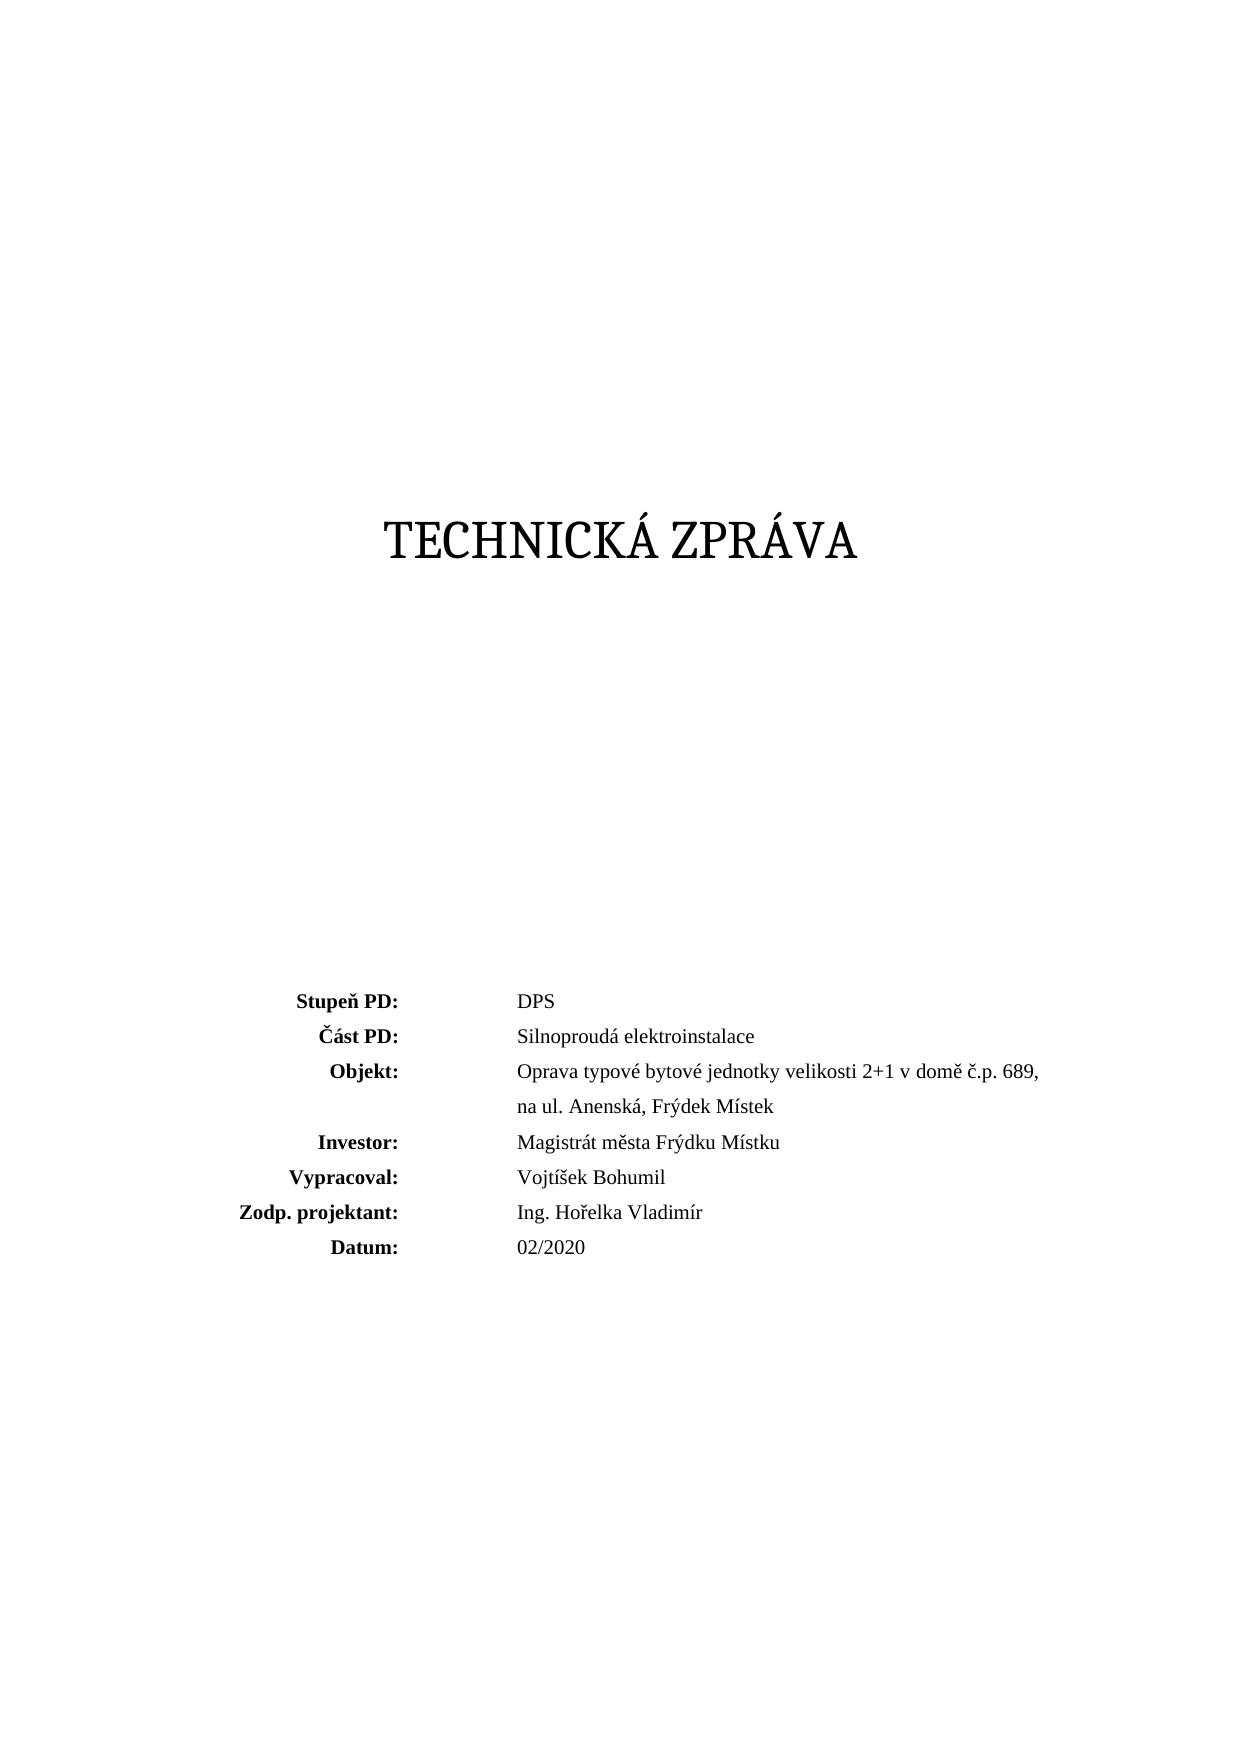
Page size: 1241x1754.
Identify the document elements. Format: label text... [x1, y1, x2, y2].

list Zodp. projektant: Ing. Hořelka Vladimír [103, 1200, 1137, 1224]
list Vypracoval: Vojtíšek Bohumil [103, 1165, 1137, 1189]
list Objekt: Oprava typové bytové jednotky velikosti 2+1 v domě č.p. 689, [103, 1059, 1137, 1083]
list Datum: 02/2020 [103, 1235, 1137, 1259]
list Investor: Magistrát města Frýdku Místku [103, 1129, 1137, 1154]
list Část PD: Silnoproudá elektroinstalace [103, 1024, 1137, 1048]
list Stupeň PD: DPS [103, 989, 1137, 1013]
list na ul. Anenská, Frýdek Místek [103, 1094, 1137, 1118]
title TECHNICKÁ ZPRÁVA [103, 510, 1137, 572]
